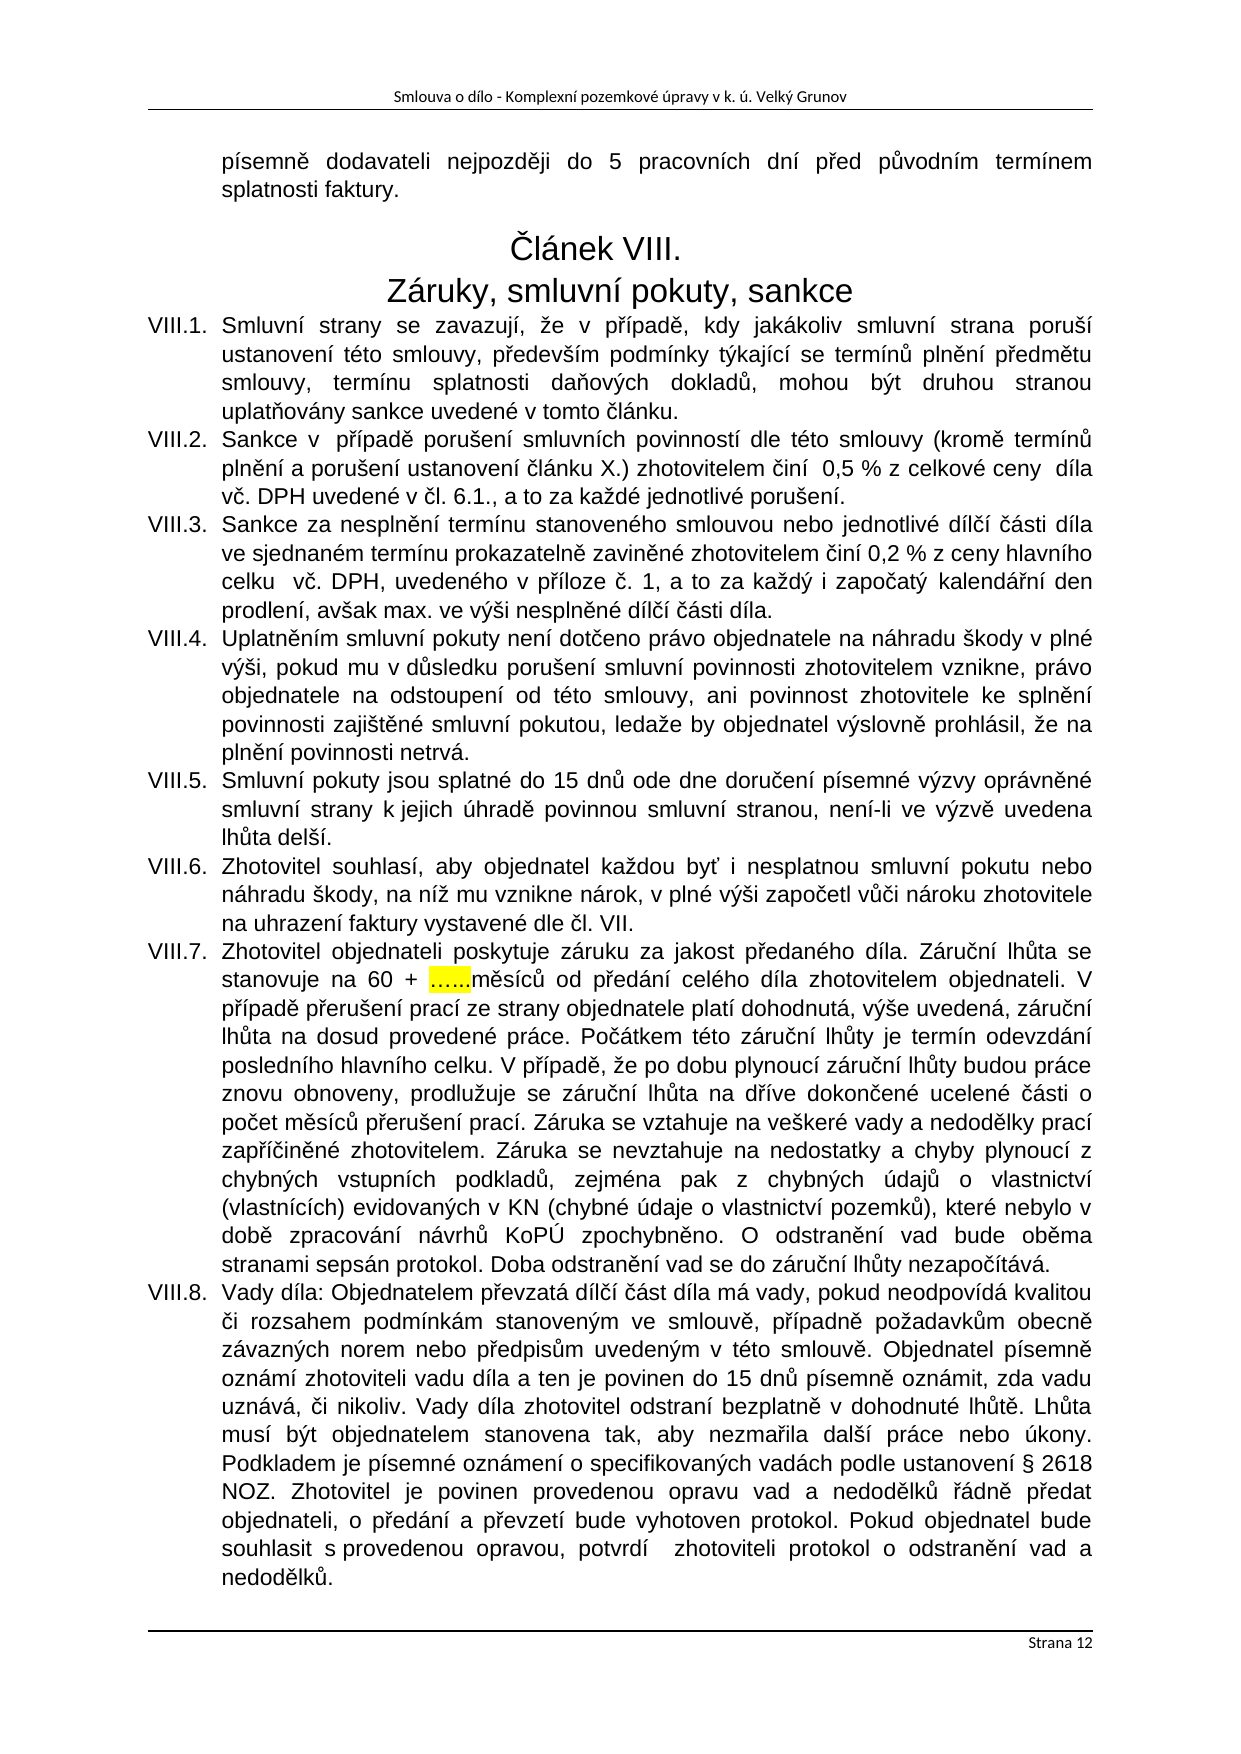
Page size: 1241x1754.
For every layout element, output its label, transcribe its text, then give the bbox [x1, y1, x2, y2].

list Sankce za nesplnění termínu stanoveného smlouvou nebo jednotlivé dílčí části díla ve sjednaném termínu prokazatelně zaviněné zhotovitelem činí 0,2 % z ceny hlavního celku vč. DPH, uvedeného v příloze č. 1, a to za každý i započatý kalendářní den prodlení, avšak max. ve výši nesplněné dílčí části díla. [148, 511, 1093, 623]
list Zhotovitel objednateli poskytuje záruku za jakost předaného díla. Záruční lhůta se stanovuje na 60 + …...měsíců od předání celého díla zhotovitelem objednateli. V případě přerušení prací ze strany objednatele platí dohodnutá, výše uvedená, záruční lhůta na dosud provedené práce. Počátkem této záruční lhůty je termín odevzdání posledního hlavního celku. V případě, že po dobu plynoucí záruční lhůty budou práce znovu obnoveny, prodlužuje se záruční lhůta na dříve dokončené ucelené části o počet měsíců přerušení prací. Záruka se vztahuje na veškeré vady a nedodělky prací zapříčiněné zhotovitelem. Záruka se nevztahuje na nedostatky a chyby plynoucí z chybných vstupních podkladů, zejména pak z chybných údajů o vlastnictví (vlastnících) evidovaných v KN (chybné údaje o vlastnictví pozemků), které nebylo v době zpracování návrhů KoPÚ zpochybněno. O odstranění vad bude oběma stranami sepsán protokol. Doba odstranění vad se do záruční lhůty nezapočítává. [148, 938, 1093, 1277]
list Smluvní pokuty jsou splatné do 15 dnů ode dne doručení písemné výzvy oprávněné smluvní strany k jejich úhradě povinnou smluvní stranou, není-li ve výzvě uvedena lhůta delší. [148, 767, 1093, 851]
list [148, 148, 1093, 202]
subtitle Záruky, smluvní pokuty, sankce [148, 229, 1093, 309]
list Smluvní strany se zavazují, že v případě, kdy jakákoliv smluvní strana poruší ustanovení této smlouvy, především podmínky týkající se termínů plnění předmětu smlouvy, termínu splatnosti daňových dokladů, mohou být druhou stranou uplatňovány sankce uvedené v tomto článku. [148, 312, 1093, 424]
list Zhotovitel souhlasí, aby objednatel každou byť i nesplatnou smluvní pokutu nebo náhradu škody, na níž mu vznikne nárok, v plné výši započetl vůči nároku zhotovitele na uhrazení faktury vystavené dle čl. VII. [148, 853, 1093, 936]
list Sankce v případě porušení smluvních povinností dle této smlouvy (kromě termínů plnění a porušení ustanovení článku X.) zhotovitelem činí 0,5 % z celkové ceny díla vč. DPH uvedené v čl. 6.1., a to za každé jednotlivé porušení. [148, 426, 1093, 509]
list Uplatněním smluvní pokuty není dotčeno právo objednatele na náhradu škody v plné výši, pokud mu v důsledku porušení smluvní povinnosti zhotovitelem vznikne, právo objednatele na odstoupení od této smlouvy, ani povinnost zhotovitele ke splnění povinnosti zajištěné smluvní pokutou, ledaže by objednatel výslovně prohlásil, že na plnění povinnosti netrvá. [148, 625, 1093, 765]
list Vady díla: Objednatelem převzatá dílčí část díla má vady, pokud neodpovídá kvalitou či rozsahem podmínkám stanoveným ve smlouvě, případně požadavkům obecně závazných norem nebo předpisům uvedeným v této smlouvě. Objednatel písemně oznámí zhotoviteli vadu díla a ten je povinen do 15 dnů písemně oznámit, zda vadu uznává, či nikoliv. Vady díla zhotovitel odstraní bezplatně v dohodnuté lhůtě. Lhůta musí být objednatelem stanovena tak, aby nezmařila další práce nebo úkony. Podkladem je písemné oznámení o specifikovaných vadách podle ustanovení § 2618 NOZ. Zhotovitel je povinen provedenou opravu vad a nedodělků řádně předat objednateli, o předání a převzetí bude vyhotoven protokol. Pokud objednatel bude souhlasit s provedenou opravou, potvrdí zhotoviteli protokol o odstranění vad a nedodělků. [148, 1279, 1093, 1590]
